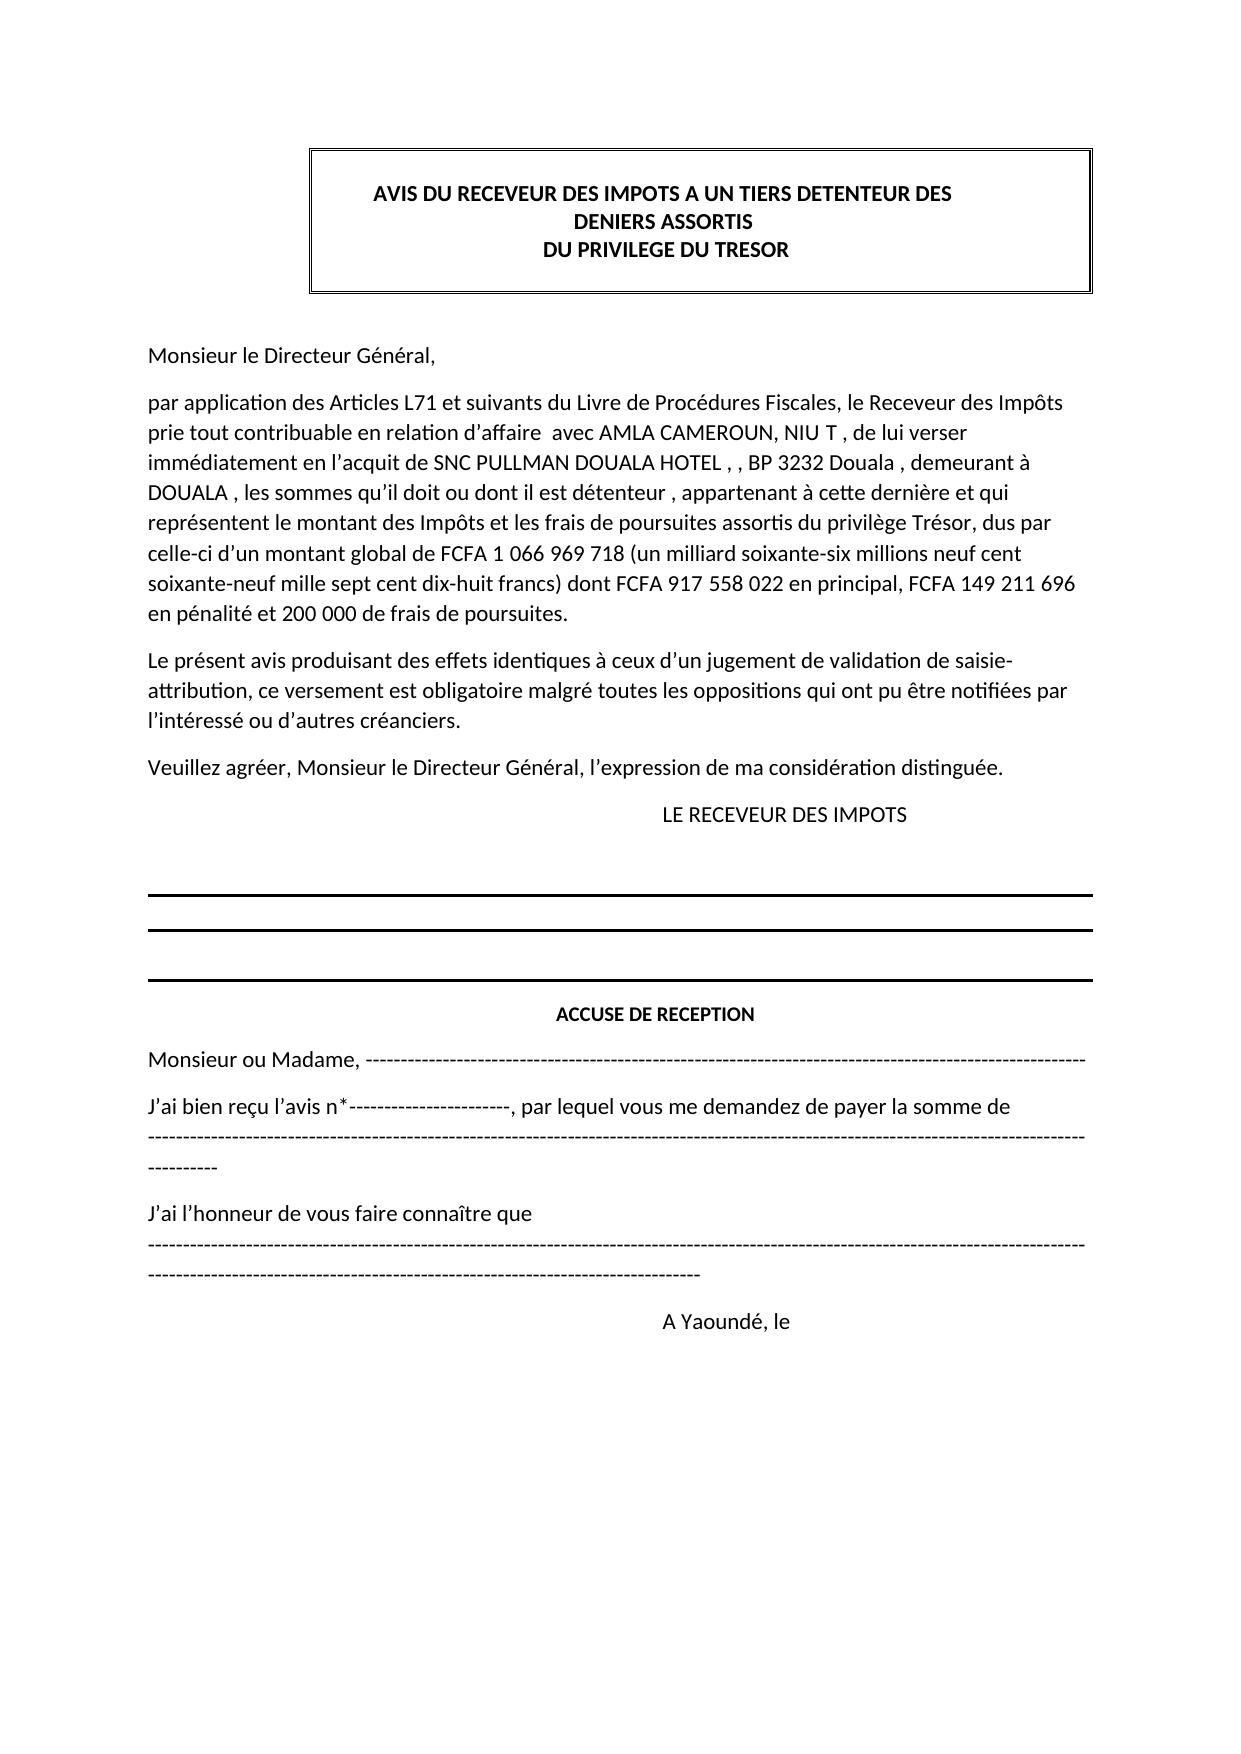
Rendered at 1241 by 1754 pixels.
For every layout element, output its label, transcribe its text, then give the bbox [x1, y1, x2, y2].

text Monsieur ou Madame, ------------------------------------------------------------------------------------------------------- [148, 1045, 1093, 1073]
table_header AVIS DU RECEVEUR DES IMPOTS A UN TIERS DETENTEUR DES DENIERS ASSORTIS DU PRIVILEGE DU TRESOR [312, 151, 1089, 291]
text par application des Articles L71 et suivants du Livre de Procédures Fiscales, le Receveur des Impôts prie tout contribuable en relation d’affaire avec AMLA CAMEROUN, NIU T , de lui verser immédiatement en l’acquit de SNC PULLMAN DOUALA HOTEL , , BP 3232 Douala , demeurant à DOUALA , les sommes qu’il doit ou dont il est détenteur , appartenant à cette dernière et qui représentent le montant des Impôts et les frais de poursuites assortis du privilège Trésor, dus par celle-ci d’un montant global de FCFA 1 066 969 718 (un milliard soixante-six millions neuf cent soixante-neuf mille sept cent dix-huit francs) dont FCFA 917 558 022 en principal, FCFA 149 211 696 en pénalité et 200 000 de frais de poursuites. [148, 388, 1093, 627]
text A Yaoundé, le [148, 1307, 1093, 1335]
text Veuillez agréer, Monsieur le Directeur Général, l’expression de ma considération distinguée. [148, 753, 1093, 781]
text LE RECEVEUR DES IMPOTS [148, 800, 1093, 828]
text Le présent avis produisant des effets identiques à ceux d’un jugement de validation de saisie-attribution, ce versement est obligatoire malgré toutes les oppositions qui ont pu être notifiées par l’intéressé ou d’autres créanciers. [148, 646, 1093, 734]
text J’ai l’honneur de vous faire connaître que --------------------------------------------------------------------------------------------------------------------------------------------------------------------------------------------------------------------- [148, 1199, 1093, 1288]
text J’ai bien reçu l’avis n*-----------------------, par lequel vous me demandez de payer la somme de ------------------------------------------------------------------------------------------------------------------------------------------------ [148, 1092, 1093, 1181]
text ACCUSE DE RECEPTION [148, 1001, 1093, 1027]
text Monsieur le Directeur Général, [148, 341, 1093, 369]
